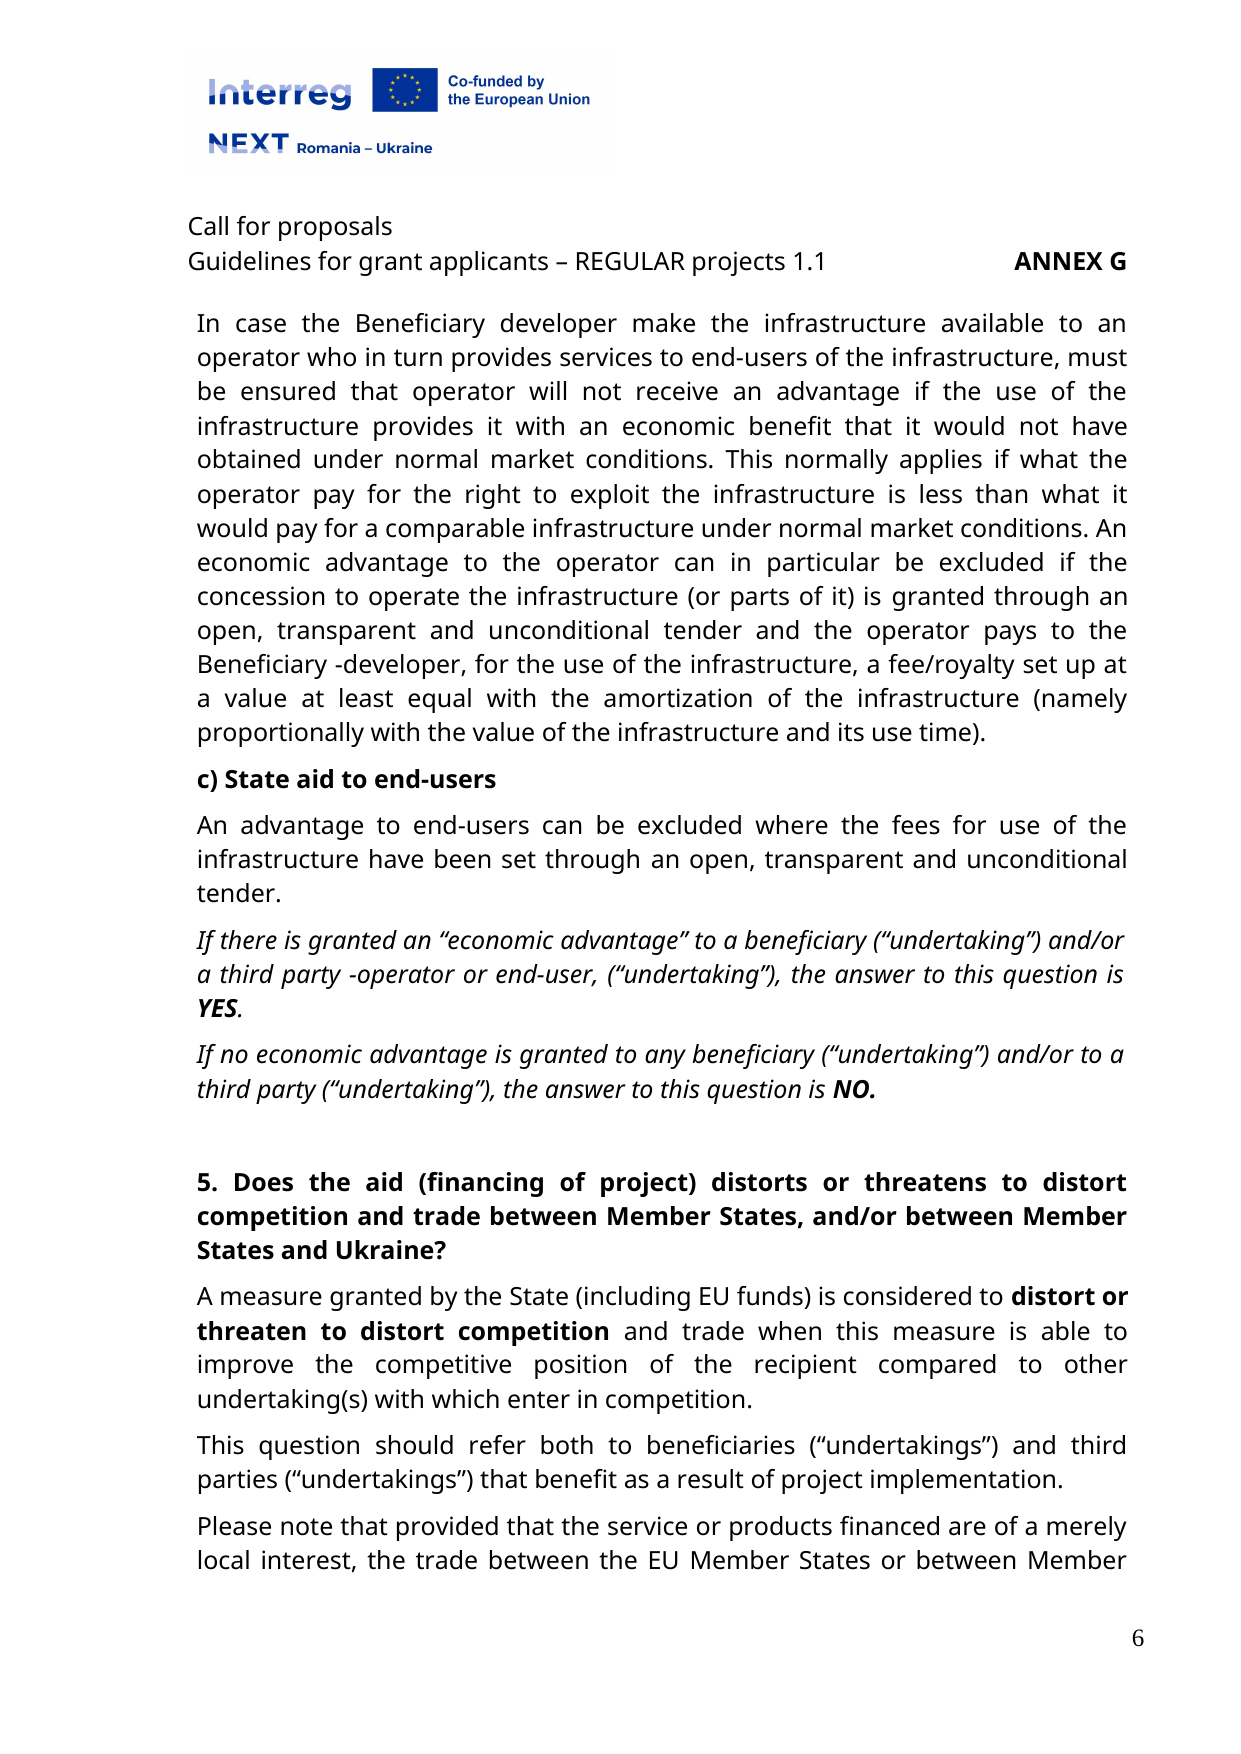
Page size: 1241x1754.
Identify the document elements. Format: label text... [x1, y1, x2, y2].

text If no economic advantage is granted to any beneficiary (“undertaking”) and/or to a third party (“undertaking”), the answer to this question is NO. [197, 1037, 1128, 1105]
text An advantage to end-users can be excluded where the fees for use of the infrastructure have been set through an open, transparent and unconditional tender. [197, 808, 1128, 910]
text 5. Does the aid (financing of project) distorts or threatens to distort competition and trade between Member States, and/or between Member States and Ukraine? [197, 1164, 1128, 1267]
text If there is granted an “economic advantage” to a beneficiary (“undertaking”) and/or a third party -operator or end-user, (“undertaking”), the answer to this question is YES. [197, 922, 1128, 1025]
text In case the Beneficiary developer make the infrastructure available to an operator who in turn provides services to end-users of the infrastructure, must be ensured that operator will not receive an advantage if the use of the infrastructure provides it with an economic benefit that it would not have obtained under normal market conditions. This normally applies if what the operator pay for the right to exploit the infrastructure is less than what it would pay for a comparable infrastructure under normal market conditions. An economic advantage to the operator can in particular be excluded if the concession to operate the infrastructure (or parts of it) is granted through an open, transparent and unconditional tender and the operator pays to the Beneficiary -developer, for the use of the infrastructure, a fee/royalty set up at a value at least equal with the amortization of the infrastructure (namely proportionally with the value of the infrastructure and its use time). [197, 306, 1128, 749]
text c) State aid to end-users [197, 761, 1128, 795]
text A measure granted by the State (including EU funds) is considered to distort or threaten to distort competition and trade when this measure is able to improve the competitive position of the recipient compared to other undertaking(s) with which enter in competition. [197, 1279, 1128, 1415]
text This question should refer both to beneficiaries (“undertakings”) and third parties (“undertakings”) that benefit as a result of project implementation. [197, 1428, 1128, 1496]
picture [187, 46, 612, 175]
